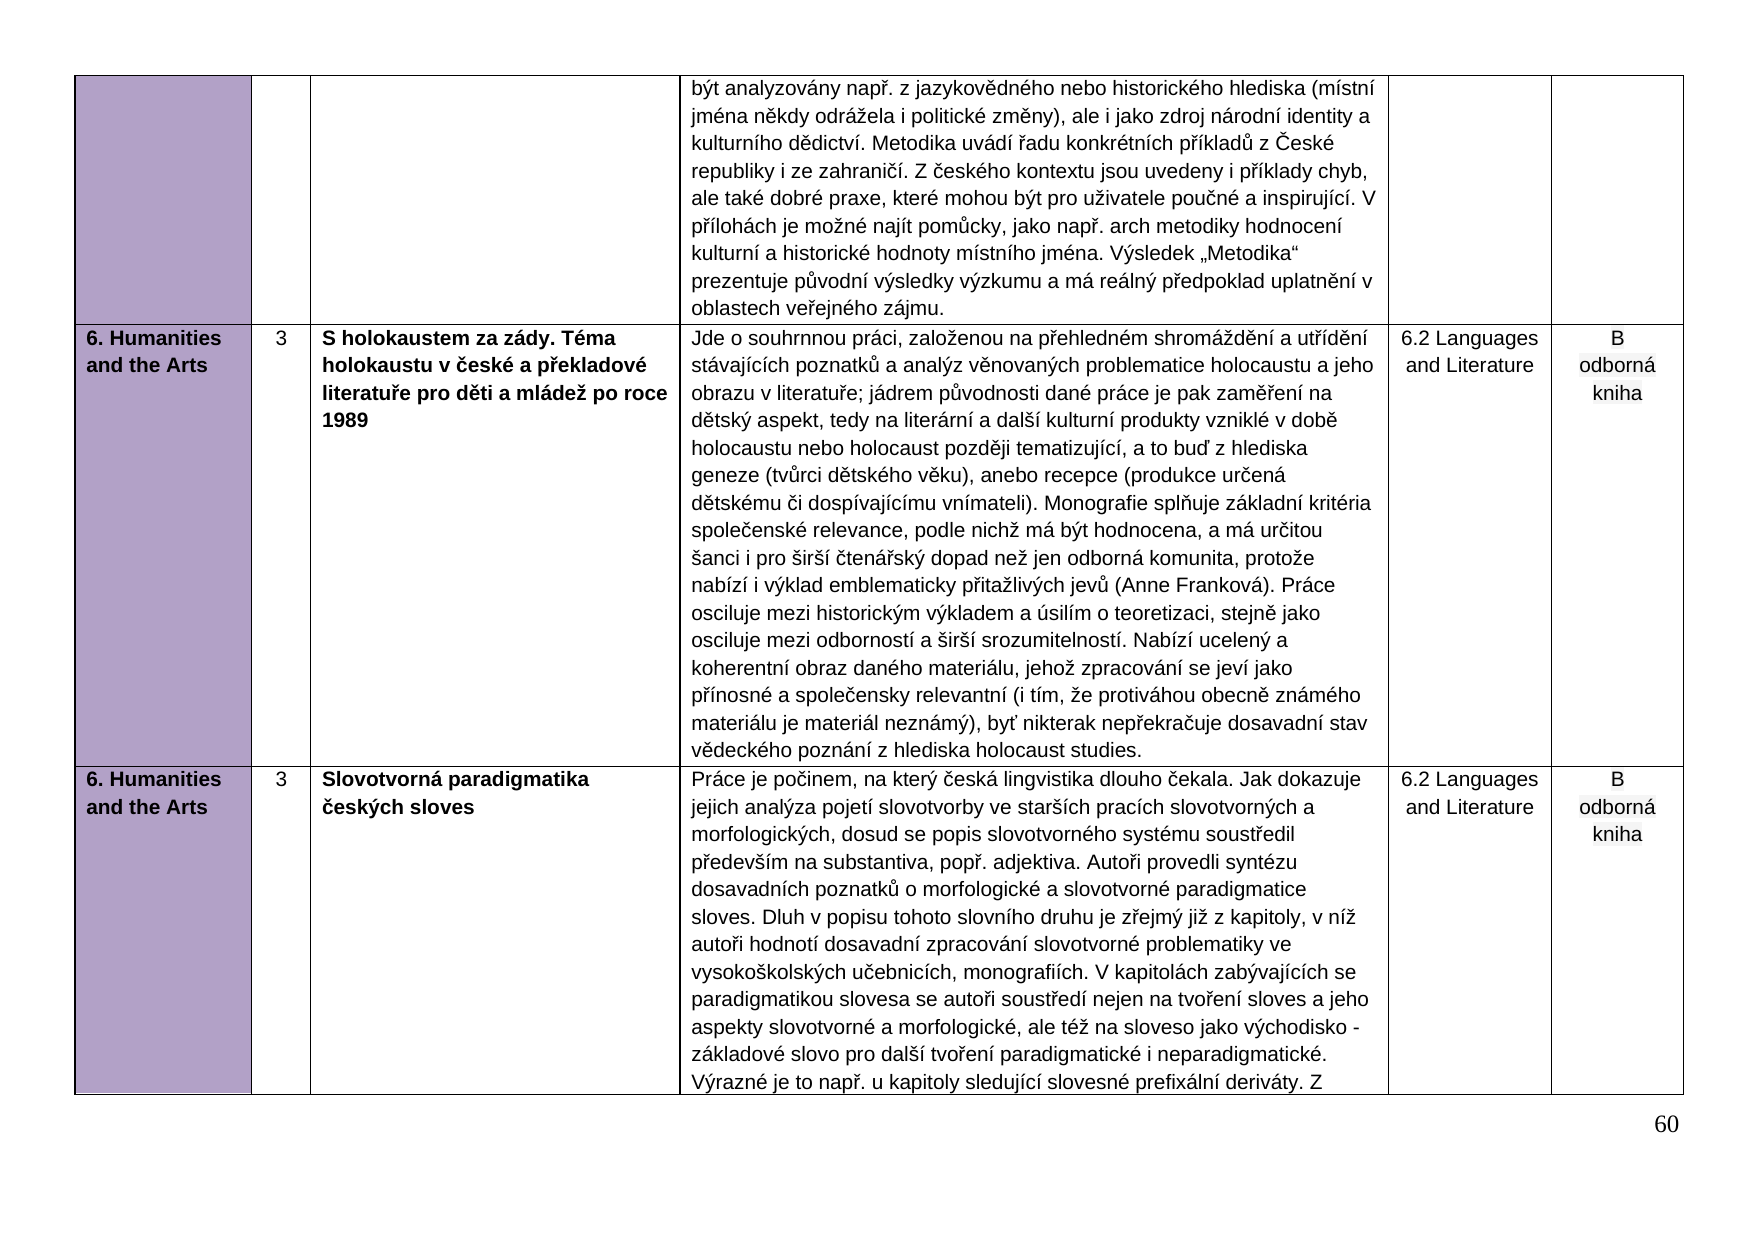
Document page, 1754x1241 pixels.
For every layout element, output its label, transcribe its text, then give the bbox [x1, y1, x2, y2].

table_cell 3 [252, 76, 310, 324]
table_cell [1389, 76, 1551, 324]
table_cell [76, 76, 251, 324]
table_cell Jde o souhrnnou práci, založenou na přehledném shromáždění a utřídění stávajících poznatků a analýz věnovaných problematice holocaustu a jeho obrazu v literatuře; jádrem původnosti dané práce je pak zaměření na dětský aspekt, tedy na literární a další kulturní produkty vzniklé v době holocaustu nebo holocaust později tematizující, a to buď z hlediska geneze (tvůrci dětského věku), anebo recepce (produkce určená dětskému či dospívajícímu vnímateli). Monografie splňuje základní kritéria společenské relevance, podle nichž má být hodnocena, a má určitou šanci i pro širší čtenářský dopad než jen odborná komunita, protože nabízí i výklad emblematicky přitažlivých jevů (Anne Franková). Práce osciluje mezi historickým výkladem a úsilím o teoretizaci, stejně jako osciluje mezi odborností a širší srozumitelností. Nabízí ucelený a koherentní obraz daného materiálu, jehož zpracování se jeví jako přínosné a společensky relevantní (i tím, že protiváhou obecně známého materiálu je materiál neznámý), byť nikterak nepřekračuje dosavadní stav vědeckého poznání z hlediska holocaust studies. [681, 325, 1388, 766]
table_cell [681, 76, 1388, 324]
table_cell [311, 767, 679, 1093]
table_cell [1389, 767, 1551, 1093]
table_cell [1552, 76, 1683, 324]
table_cell 6. Humanities and the Arts [76, 325, 251, 766]
table_cell B odborná kniha [1552, 325, 1683, 766]
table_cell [76, 767, 251, 1093]
table_cell 3 [252, 325, 310, 766]
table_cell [681, 767, 1388, 1093]
table_cell S holokaustem za zády. Téma holokaustu v české a překladové literatuře pro děti a mládež po roce 1989 [311, 325, 679, 766]
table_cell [311, 76, 679, 324]
table_cell 3 [252, 767, 310, 1093]
table_cell 6.2 Languages and Literature [1389, 325, 1551, 766]
table_cell B odborná kniha [1552, 767, 1683, 1093]
